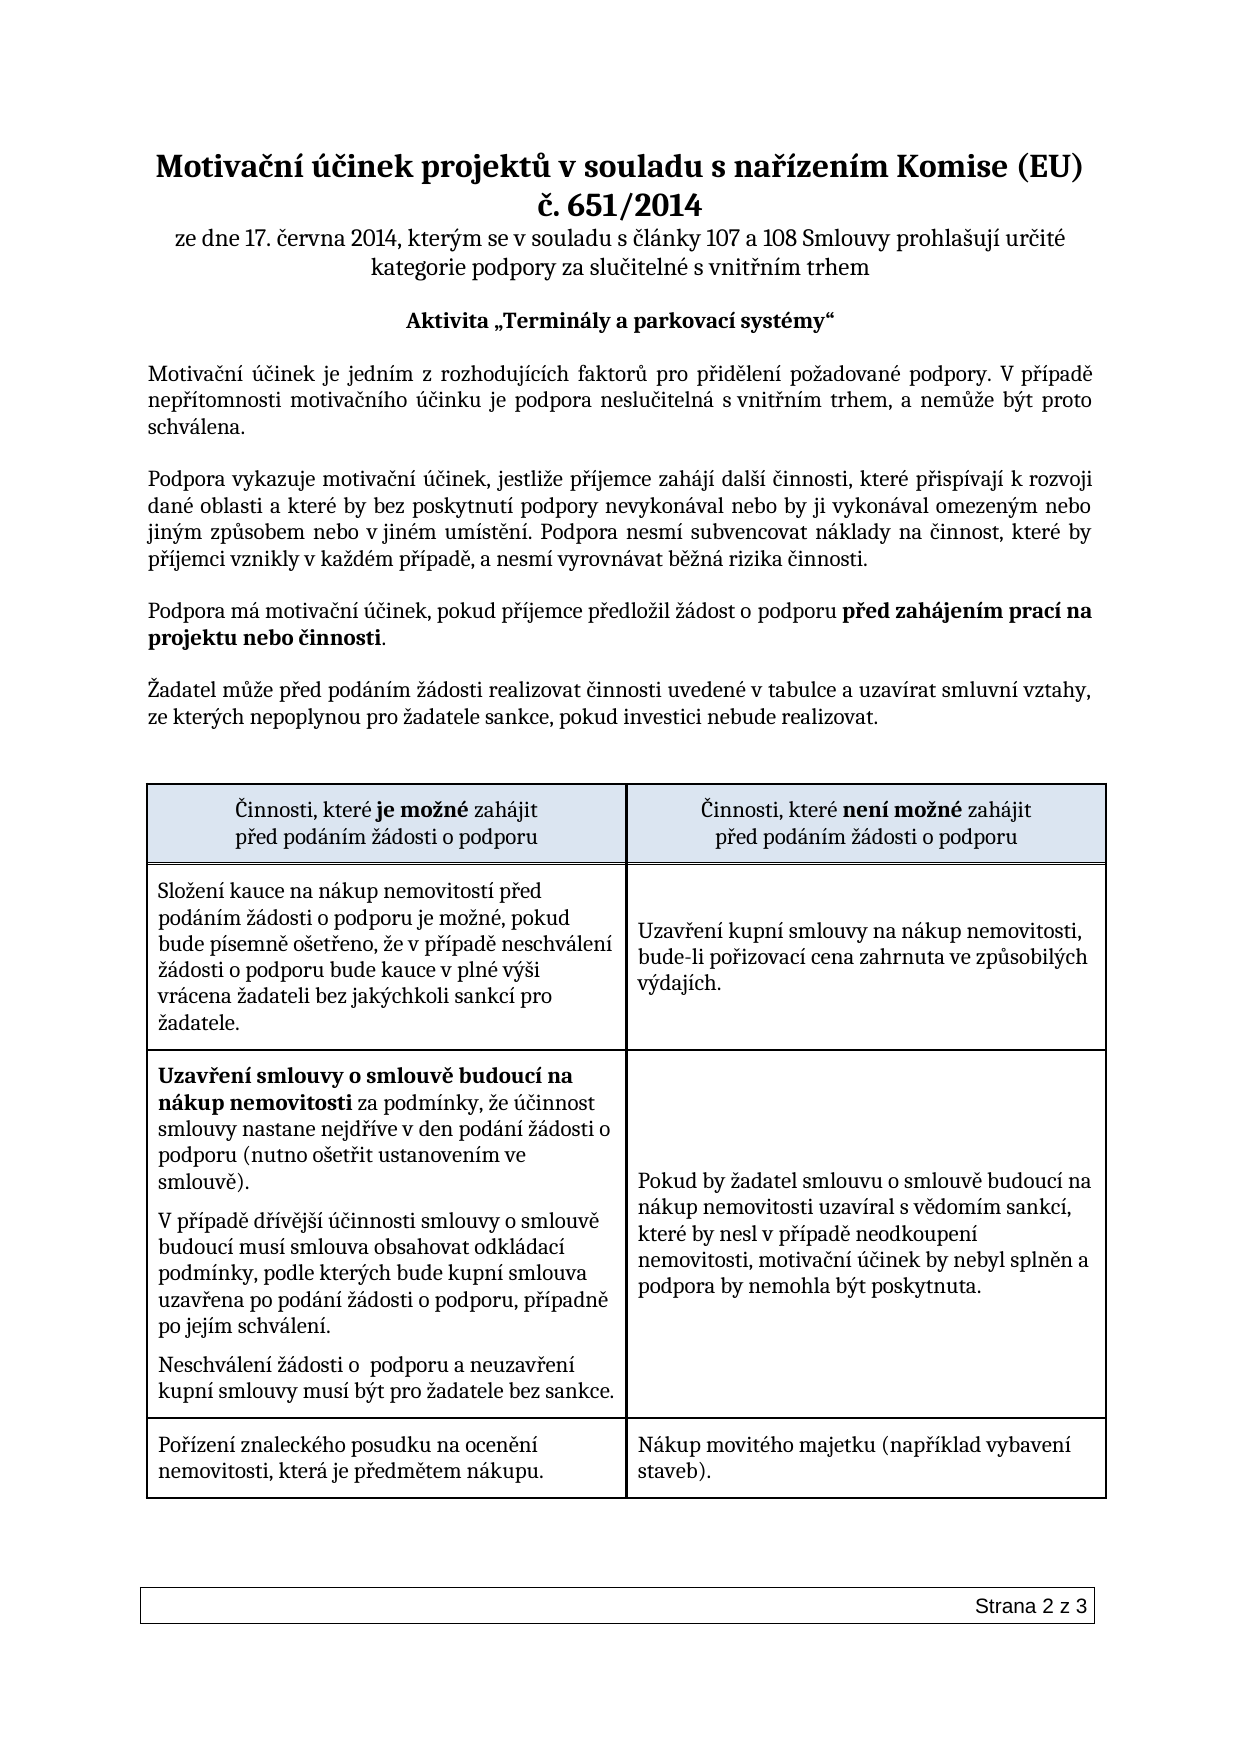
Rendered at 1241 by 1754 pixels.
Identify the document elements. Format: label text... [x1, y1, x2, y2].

text Motivační účinek je jedním z rozhodujících faktorů pro přidělení požadované podpory. V případě nepřítomnosti motivačního účinku je podpora neslučitelná s vnitřním trhem, a nemůže být proto schválena. [148, 361, 1093, 440]
text Podpora má motivační účinek, pokud příjemce předložil žádost o podporu před zahájením prací na projektu nebo činnosti. [148, 598, 1093, 651]
text Žadatel může před podáním žádosti realizovat činnosti uvedené v tabulce a uzavírat smluvní vztahy, ze kterých nepoplynou pro žadatele sankce, pokud investici nebude realizovat. [148, 677, 1093, 730]
text ze dne 17. června 2014, kterým se v souladu s články 107 a 108 Smlouvy prohlašují určité kategorie podpory za slučitelné s vnitřním trhem [148, 224, 1093, 282]
table_cell Složení kauce na nákup nemovitostí před podáním žádosti o podporu je možné, pokud bude písemně ošetřeno, že v případě neschválení žádosti o podporu bude kauce v plné výši vrácena žadateli bez jakýchkoli sankcí pro žadatele. [148, 865, 625, 1048]
text Aktivita „Terminály a parkovací systémy“ [148, 308, 1093, 334]
text Motivační účinek projektů v souladu s nařízením Komise (EU) č. 651/2014 [148, 148, 1093, 224]
text Podpora vykazuje motivační účinek, jestliže příjemce zahájí další činnosti, které přispívají k rozvoji dané oblasti a které by bez poskytnutí podpory nevykonával nebo by ji vykonával omezeným nebo jiným způsobem nebo v jiném umístění. Podpora nesmí subvencovat náklady na činnost, které by příjemci vznikly v každém případě, a nesmí vyrovnávat běžná rizika činnosti. [148, 466, 1093, 572]
table_cell Pokud by žadatel smlouvu o smlouvě budoucí na nákup nemovitosti uzavíral s vědomím sankcí, které by nesl v případě neodkoupení nemovitosti, motivační účinek by nebyl splněn a podpora by nemohla být poskytnuta. [628, 1051, 1105, 1417]
table_header Činnosti, které je možné zahájit před podáním žádosti o podporu [148, 785, 625, 862]
table_cell Uzavření kupní smlouvy na nákup nemovitosti, bude-li pořizovací cena zahrnuta ve způsobilých výdajích. [628, 865, 1105, 1048]
table_cell Pořízení znaleckého posudku na ocenění nemovitosti, která je předmětem nákupu. [148, 1419, 625, 1497]
table_header Činnosti, které není možné zahájit před podáním žádosti o podporu [628, 785, 1105, 862]
table_cell Nákup movitého majetku (například vybavení staveb). [628, 1419, 1105, 1497]
table_cell Uzavření smlouvy o smlouvě budoucí na nákup nemovitosti za podmínky, že účinnost smlouvy nastane nejdříve v den podání žádosti o podporu (nutno ošetřit ustanovením ve smlouvě). V případě dřívější účinnosti smlouvy o smlouvě budoucí musí smlouva obsahovat odkládací podmínky, podle kterých bude kupní smlouva uzavřena po podání žádosti o podporu, případně po jejím schválení. Neschválení žádosti o podporu a neuzavření kupní smlouvy musí být pro žadatele bez sankce. [148, 1051, 625, 1417]
